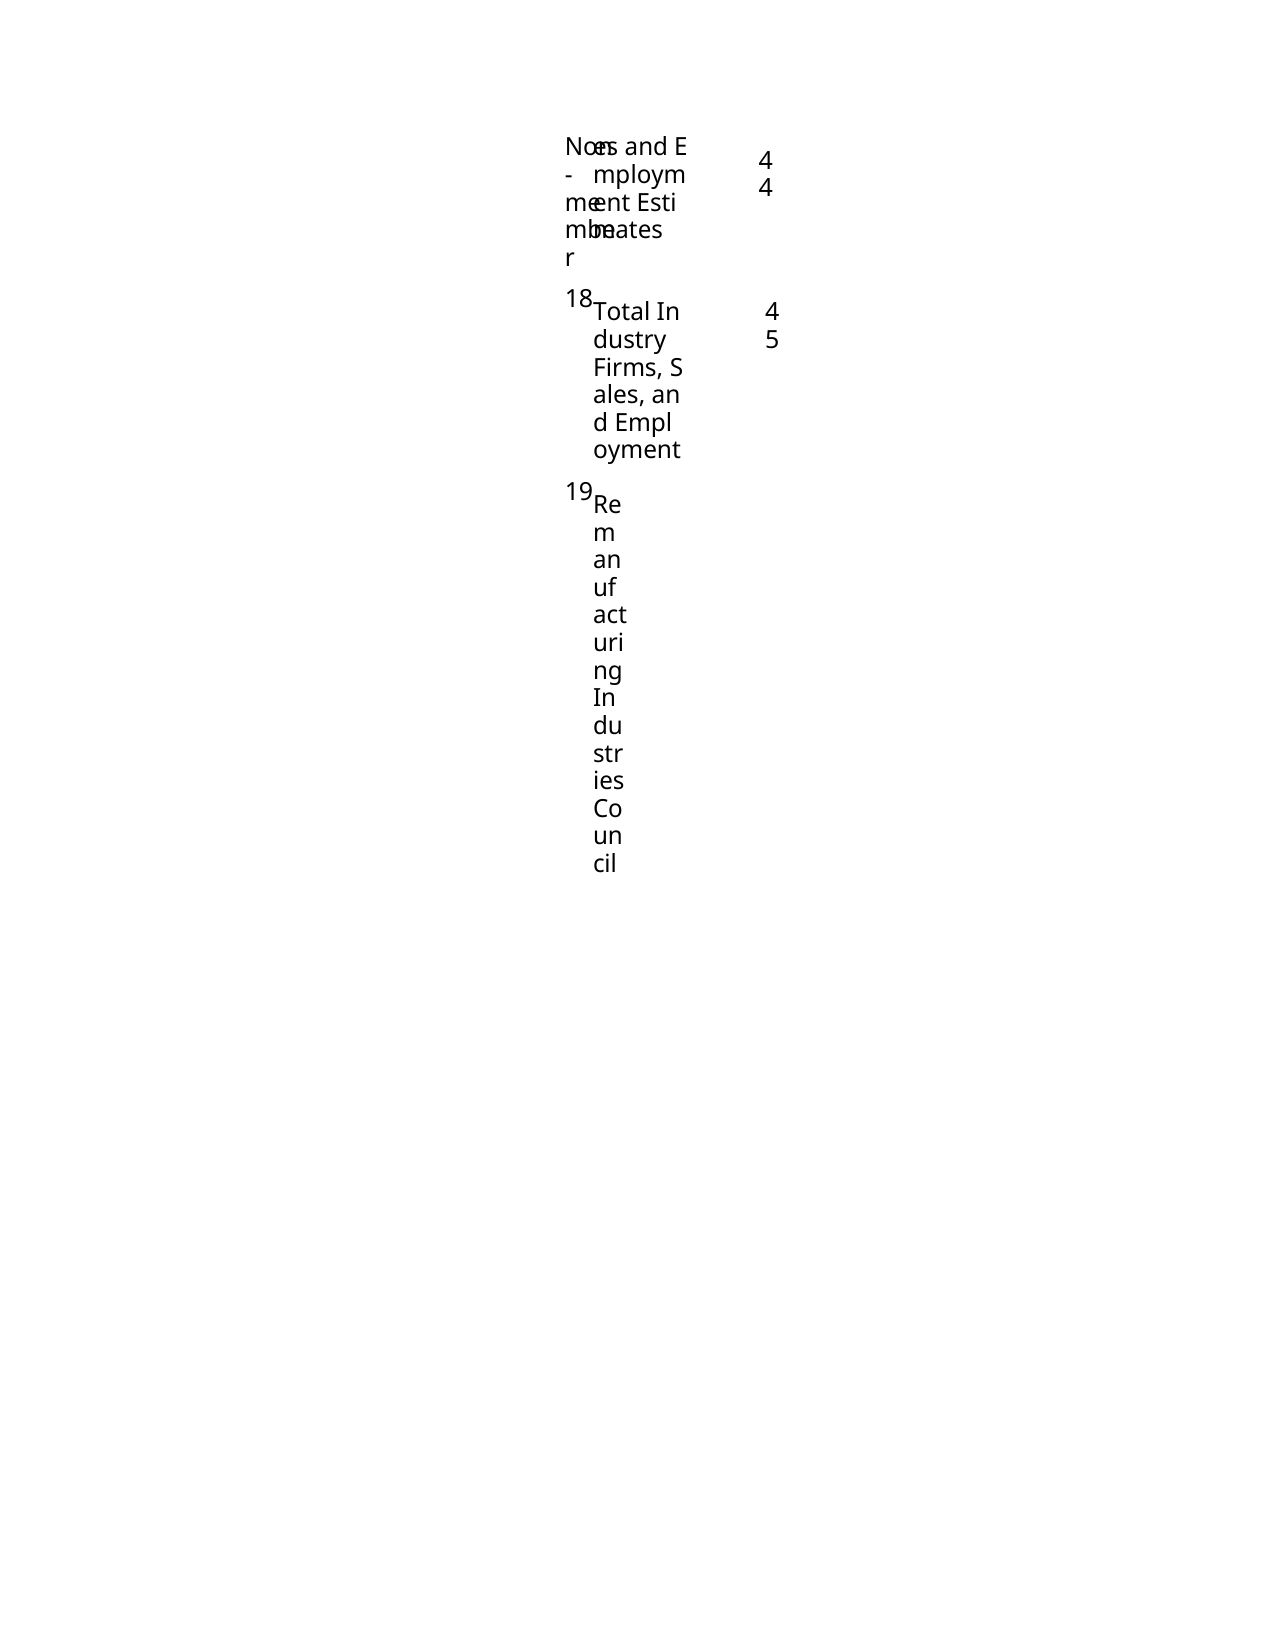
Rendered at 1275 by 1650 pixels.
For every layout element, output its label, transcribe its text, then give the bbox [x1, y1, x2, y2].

text 44 [758, 147, 776, 202]
text Non-member Sales and Employment Estimates [593, 134, 694, 244]
text Remanufacturing Industries Council [593, 491, 628, 878]
text Total Industry Firms, Sales, and Employment [593, 299, 684, 464]
